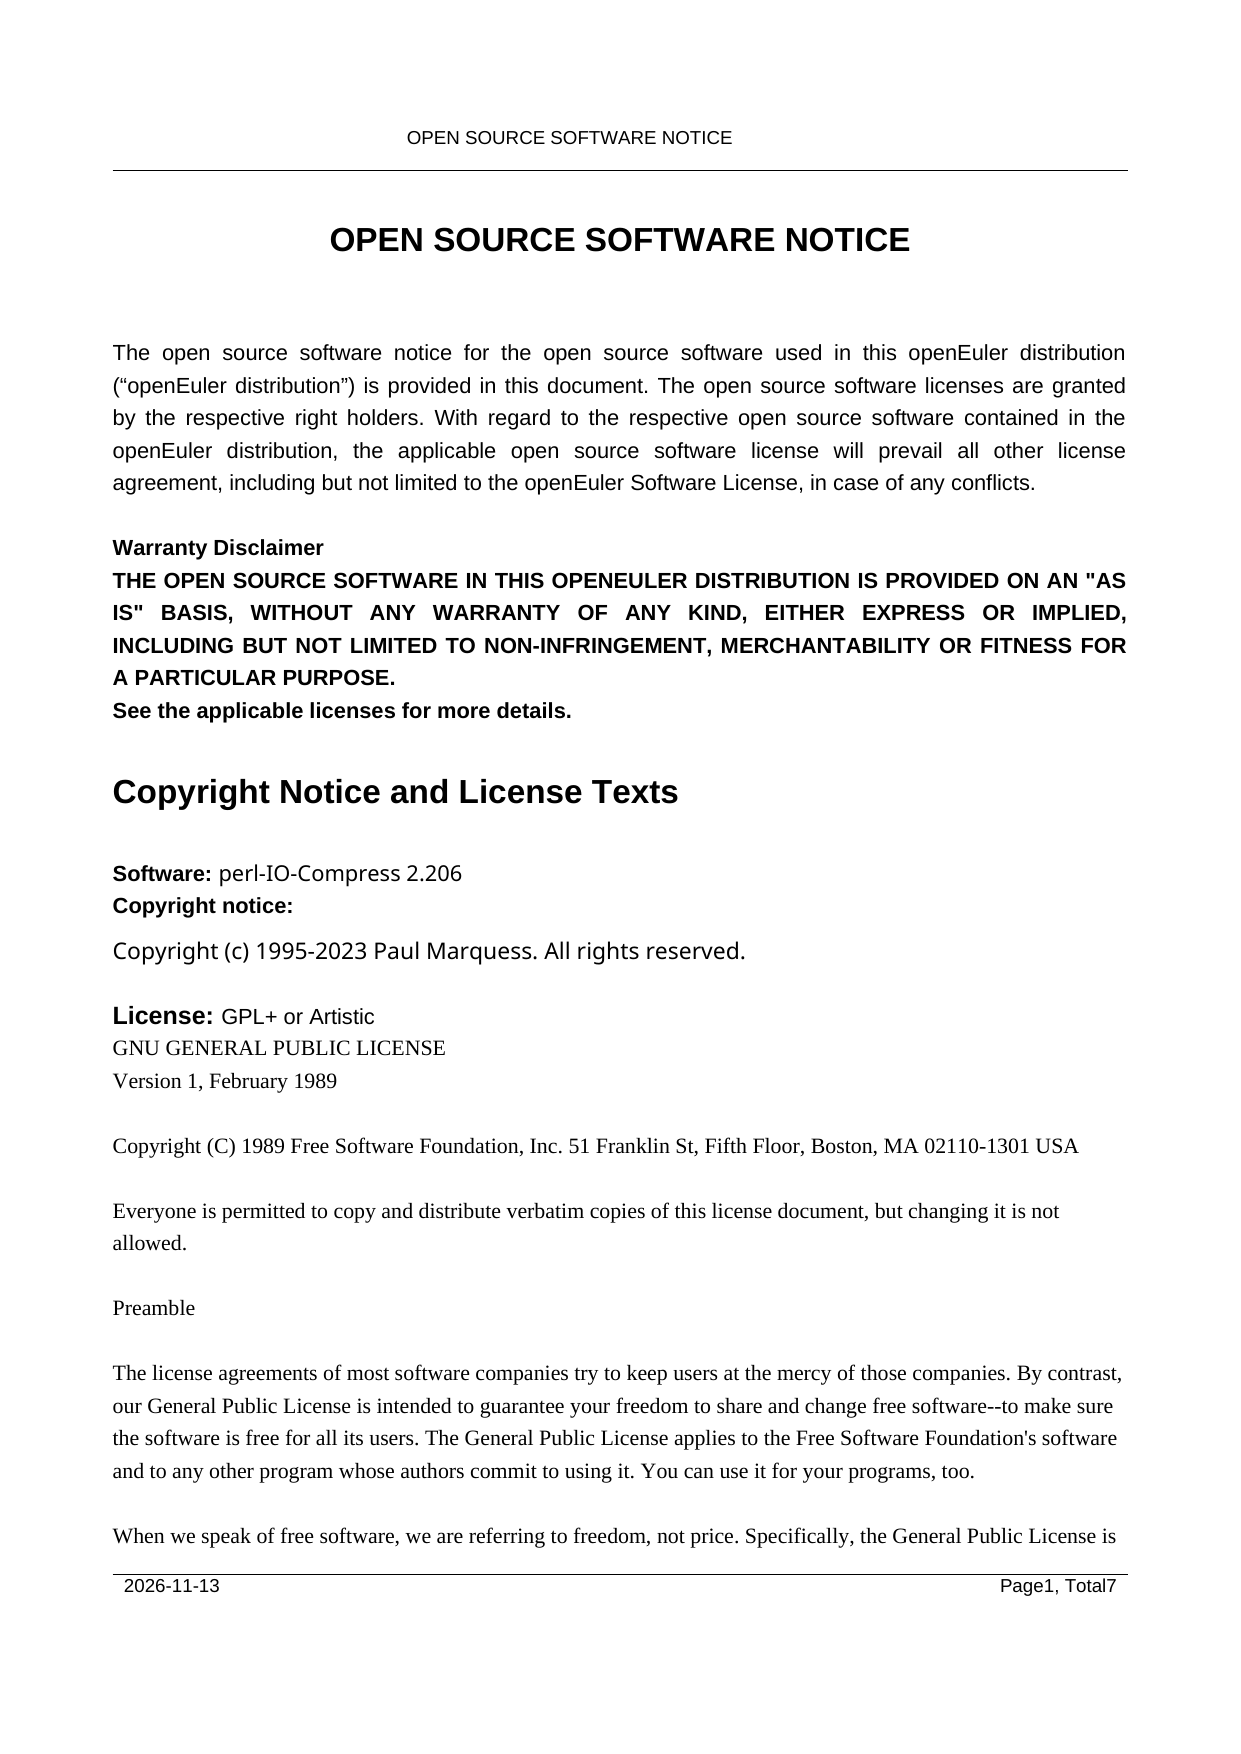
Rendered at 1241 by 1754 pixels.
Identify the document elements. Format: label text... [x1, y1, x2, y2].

text Copyright (c) 1995-2023 Paul Marquess. All rights reserved. [112, 934, 1128, 999]
title Software: perl-IO-Compress 2.206 [112, 856, 1128, 889]
text THE OPEN SOURCE SOFTWARE IN THIS OPENEULER DISTRIBUTION IS PROVIDED ON AN "AS IS" BASIS, WITHOUT ANY WARRANTY OF ANY KIND, EITHER EXPRESS OR IMPLIED, INCLUDING BUT NOT LIMITED TO NON-INFRINGEMENT, MERCHANTABILITY OR FITNESS FOR A PARTICULAR PURPOSE. See the applicable licenses for more details. [112, 564, 1128, 726]
text Copyright notice: [112, 889, 1128, 921]
text License: GPL+ or Artistic [112, 999, 1128, 1031]
text OPEN SOURCE SOFTWARE NOTICE [112, 206, 1128, 271]
text Warranty Disclaimer [112, 531, 1128, 564]
text Copyright Notice and License Texts [112, 759, 1128, 824]
text The open source software notice for the open source software used in this openEuler distribution (“openEuler distribution”) is provided in this document. The open source software licenses are granted by the respective right holders. With regard to the respective open source software contained in the openEuler distribution, the applicable open source software license will prevail all other license agreement, including but not limited to the openEuler Software License, in case of any conflicts. [112, 336, 1128, 499]
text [112, 1031, 1128, 1551]
